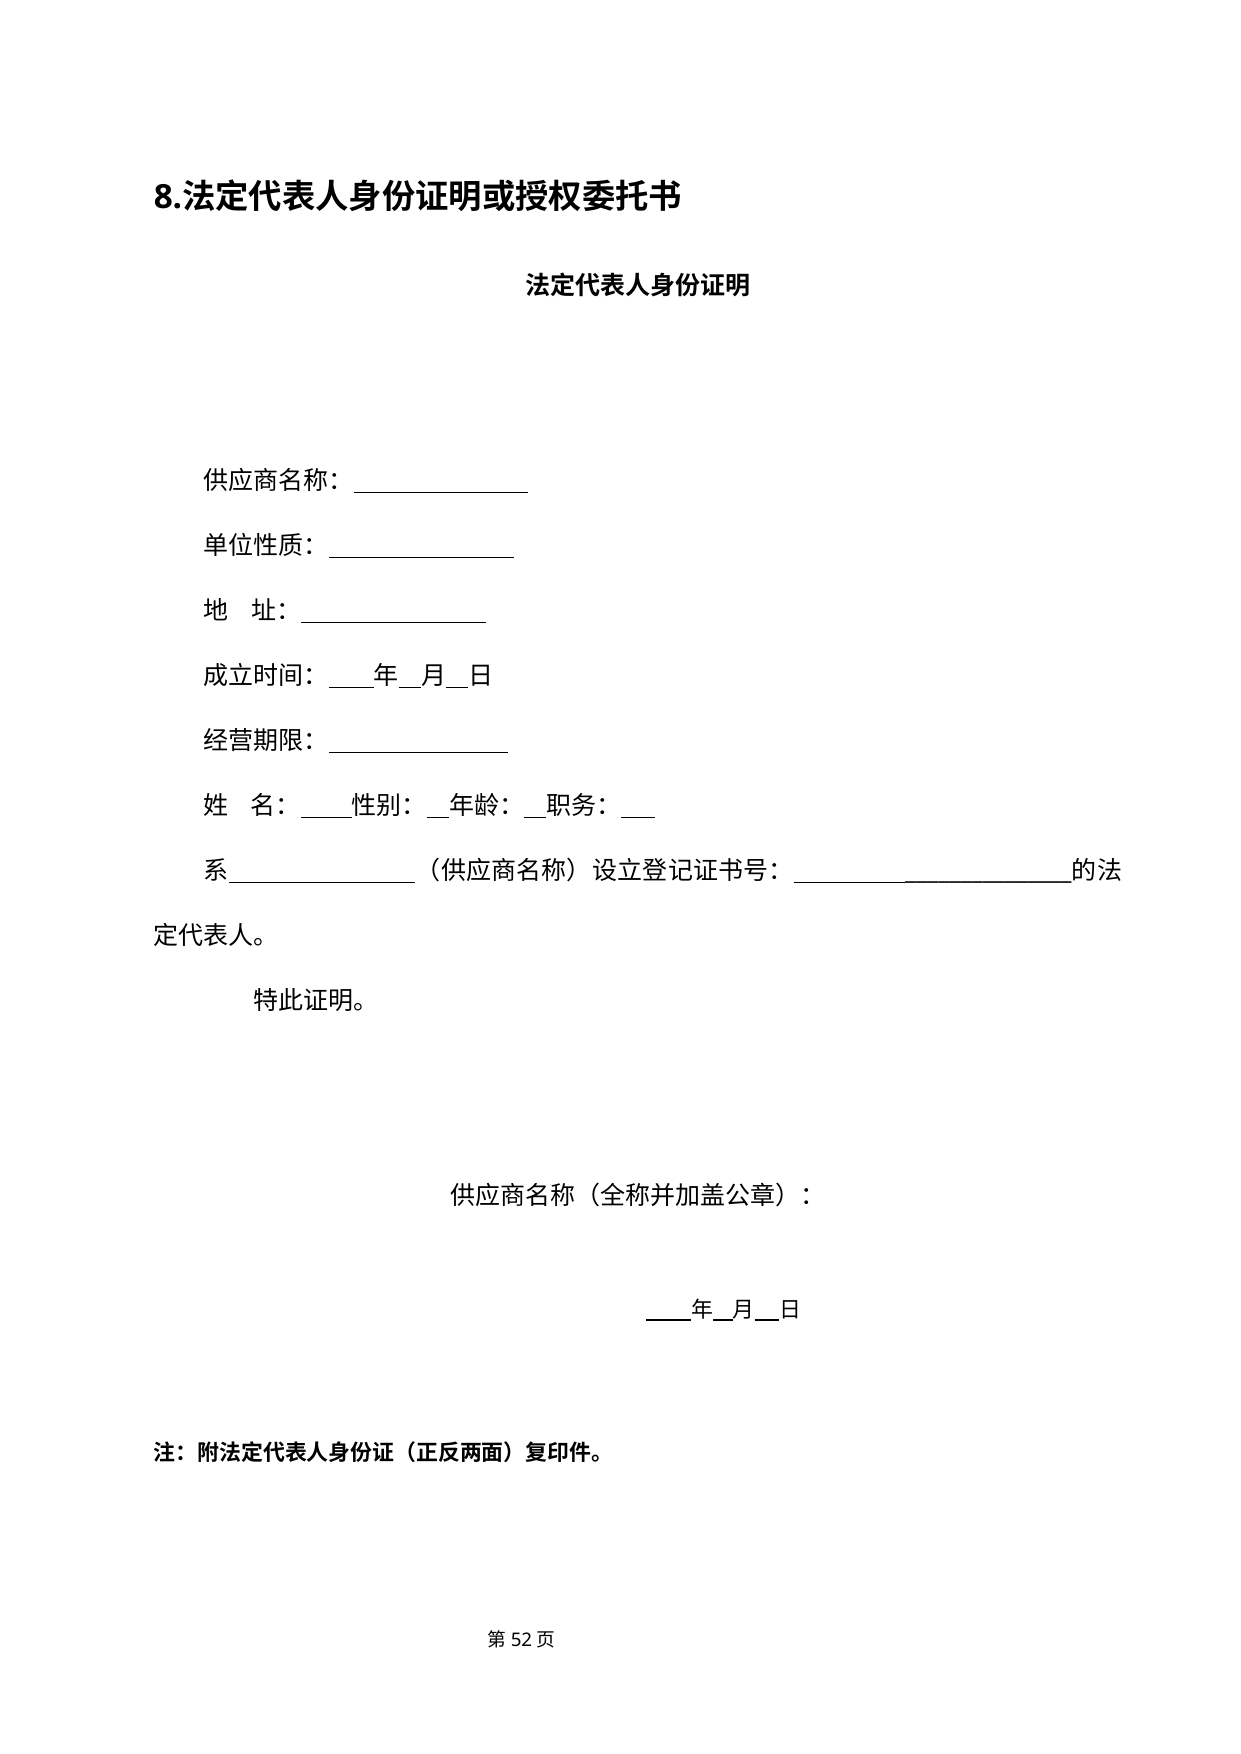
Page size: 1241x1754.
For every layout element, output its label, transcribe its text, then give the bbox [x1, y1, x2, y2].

text 供应商名称： [153, 446, 1122, 511]
text 注：附法定代表人身份证（正反两面）复印件。 [153, 1435, 1122, 1467]
text 法定代表人身份证明 [153, 251, 1122, 316]
text 地 址： [153, 576, 1122, 641]
text 年 月 日 [153, 1292, 1122, 1324]
text 特此证明。 [153, 966, 1122, 1031]
text 姓 名： 性别： 年龄： 职务： [153, 771, 1122, 836]
text 单位性质： [153, 511, 1122, 576]
text 成立时间： 年 月 日 [153, 641, 1122, 706]
text 供应商名称（全称并加盖公章）： [153, 1161, 1122, 1226]
text 经营期限： [153, 706, 1122, 771]
subtitle 法定代表人身份证明或授权委托书 [153, 162, 1122, 227]
text 系 （供应商名称）设立登记证书号： _______________的法定代表人。 [153, 836, 1122, 966]
